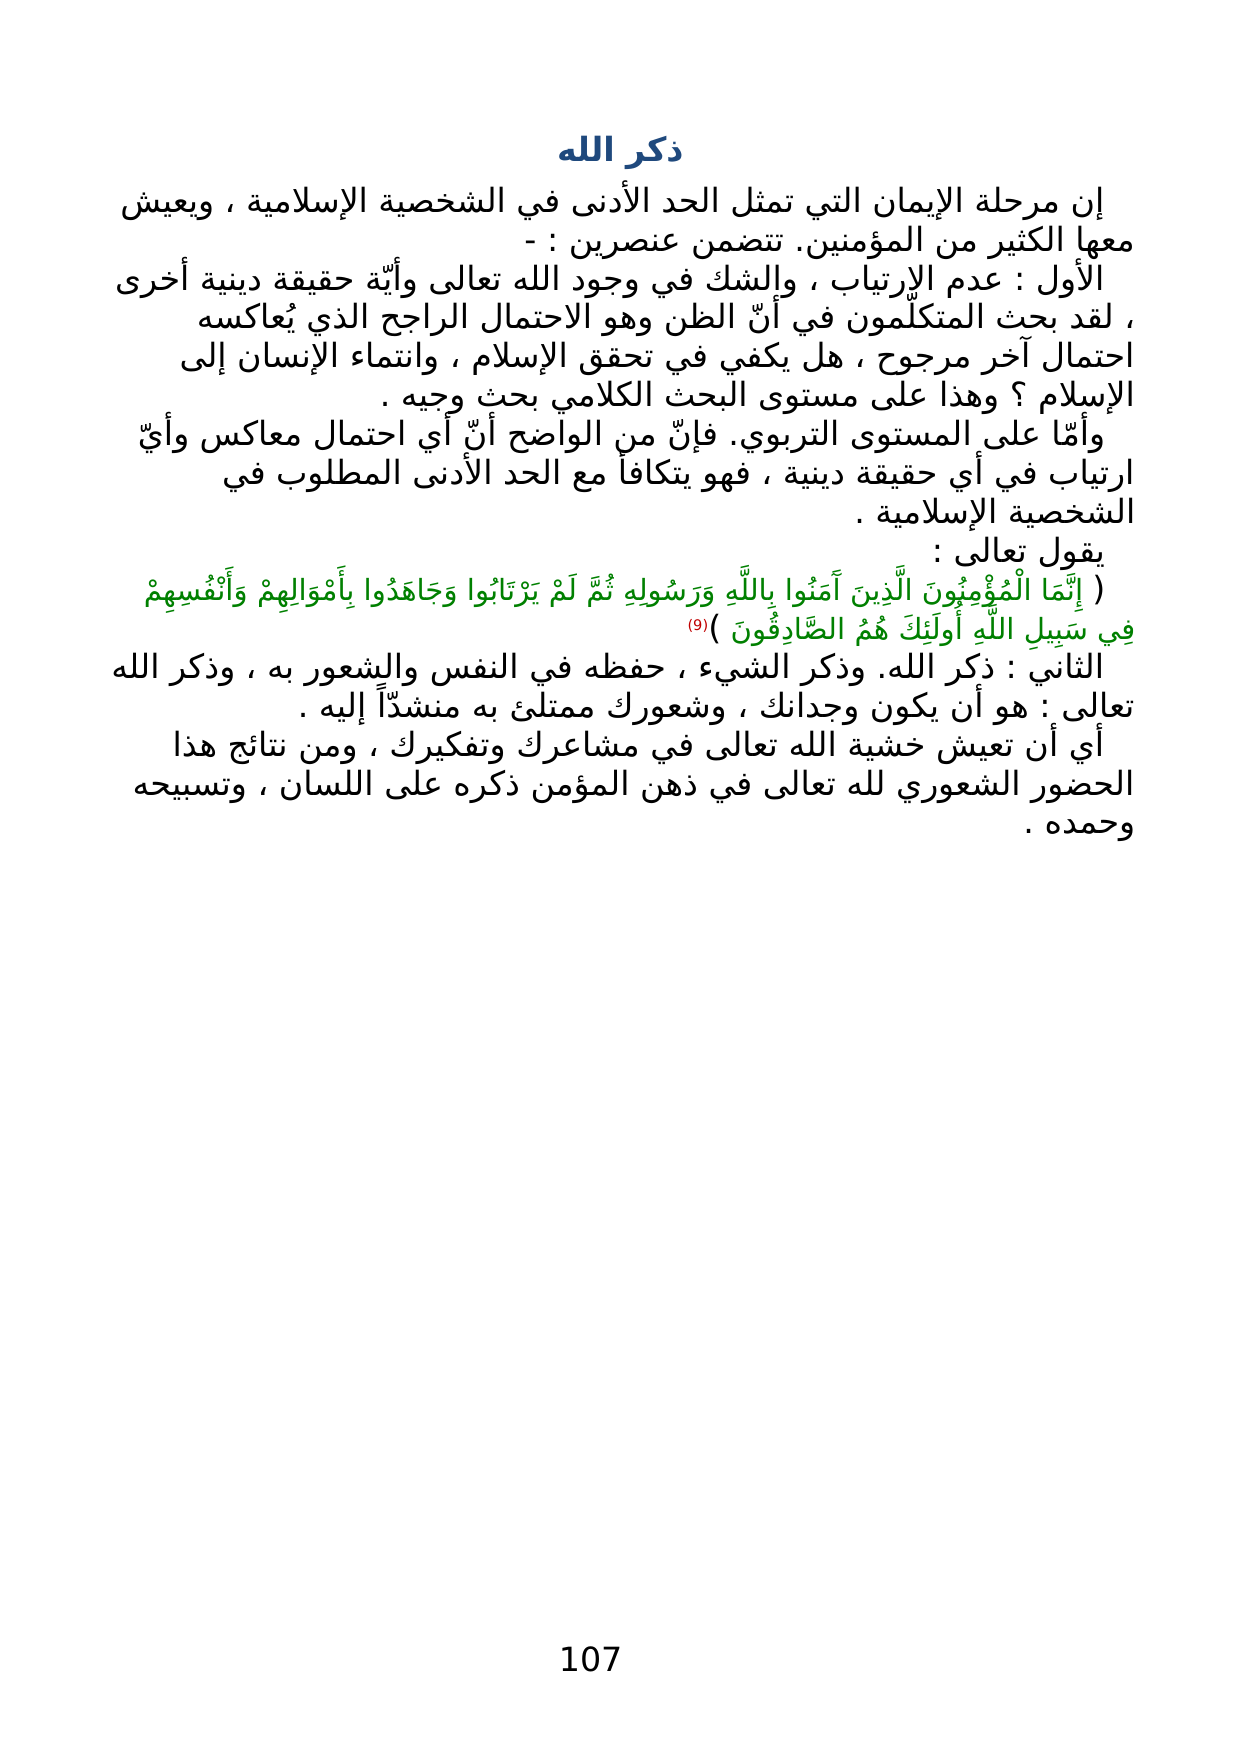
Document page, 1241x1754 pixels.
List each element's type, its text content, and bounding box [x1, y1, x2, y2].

text يقول تعالى : [105, 531, 1135, 570]
text وأمّا على المستوى التربوي. فإنّ من الواضح أنّ أي احتمال معاكس وأيّ ارتياب في أي حقيقة دينية ، فهو يتكافأ مع الحد الأدنى المطلوب في الشخصية الإسلامية . [105, 414, 1135, 531]
text إن مرحلة الإيمان التي تمثل الحد الأدنى في الشخصية الإسلامية ، ويعيش معها الكثير من المؤمنين. تتضمن عنصرين : - [105, 181, 1135, 259]
text الثاني : ذكر الله. وذكر الشيء ، حفظه في النفس والشعور به ، وذكر الله تعالى : هو أن يكون وجدانك ، وشعورك ممتلئ به منشدّاً إليه . [105, 648, 1135, 725]
text ( إِنَّمَا الْمُؤْمِنُونَ الَّذِينَ آَمَنُوا بِاللَّهِ وَرَسُولِهِ ثُمَّ لَمْ يَرْتَابُوا وَجَاهَدُوا بِأَمْوَالِهِمْ وَأَنْفُسِهِمْ فِي سَبِيلِ اللَّهِ أُولَئِكَ هُمُ الصَّادِقُونَ )(9) [105, 570, 1135, 648]
text الأول : عدم الارتياب ، والشك في وجود الله تعالى وأيّة حقيقة دينية أخرى ، لقد بحث المتكلّمون في أنّ الظن وهو الاحتمال الراجح الذي يُعاكسه احتمال آخر مرجوح ، هل يكفي في تحقق الإسلام ، وانتماء الإنسان إلى الإسلام ؟ وهذا على مستوى البحث الكلامي بحث وجيه . [105, 259, 1135, 414]
subtitle ذكر الله [105, 130, 1135, 169]
text أي أن تعيش خشية الله تعالى في مشاعرك وتفكيرك ، ومن نتائج هذا الحضور الشعوري لله تعالى في ذهن المؤمن ذكره على اللسان ، وتسبيحه وحمده . [105, 725, 1135, 842]
